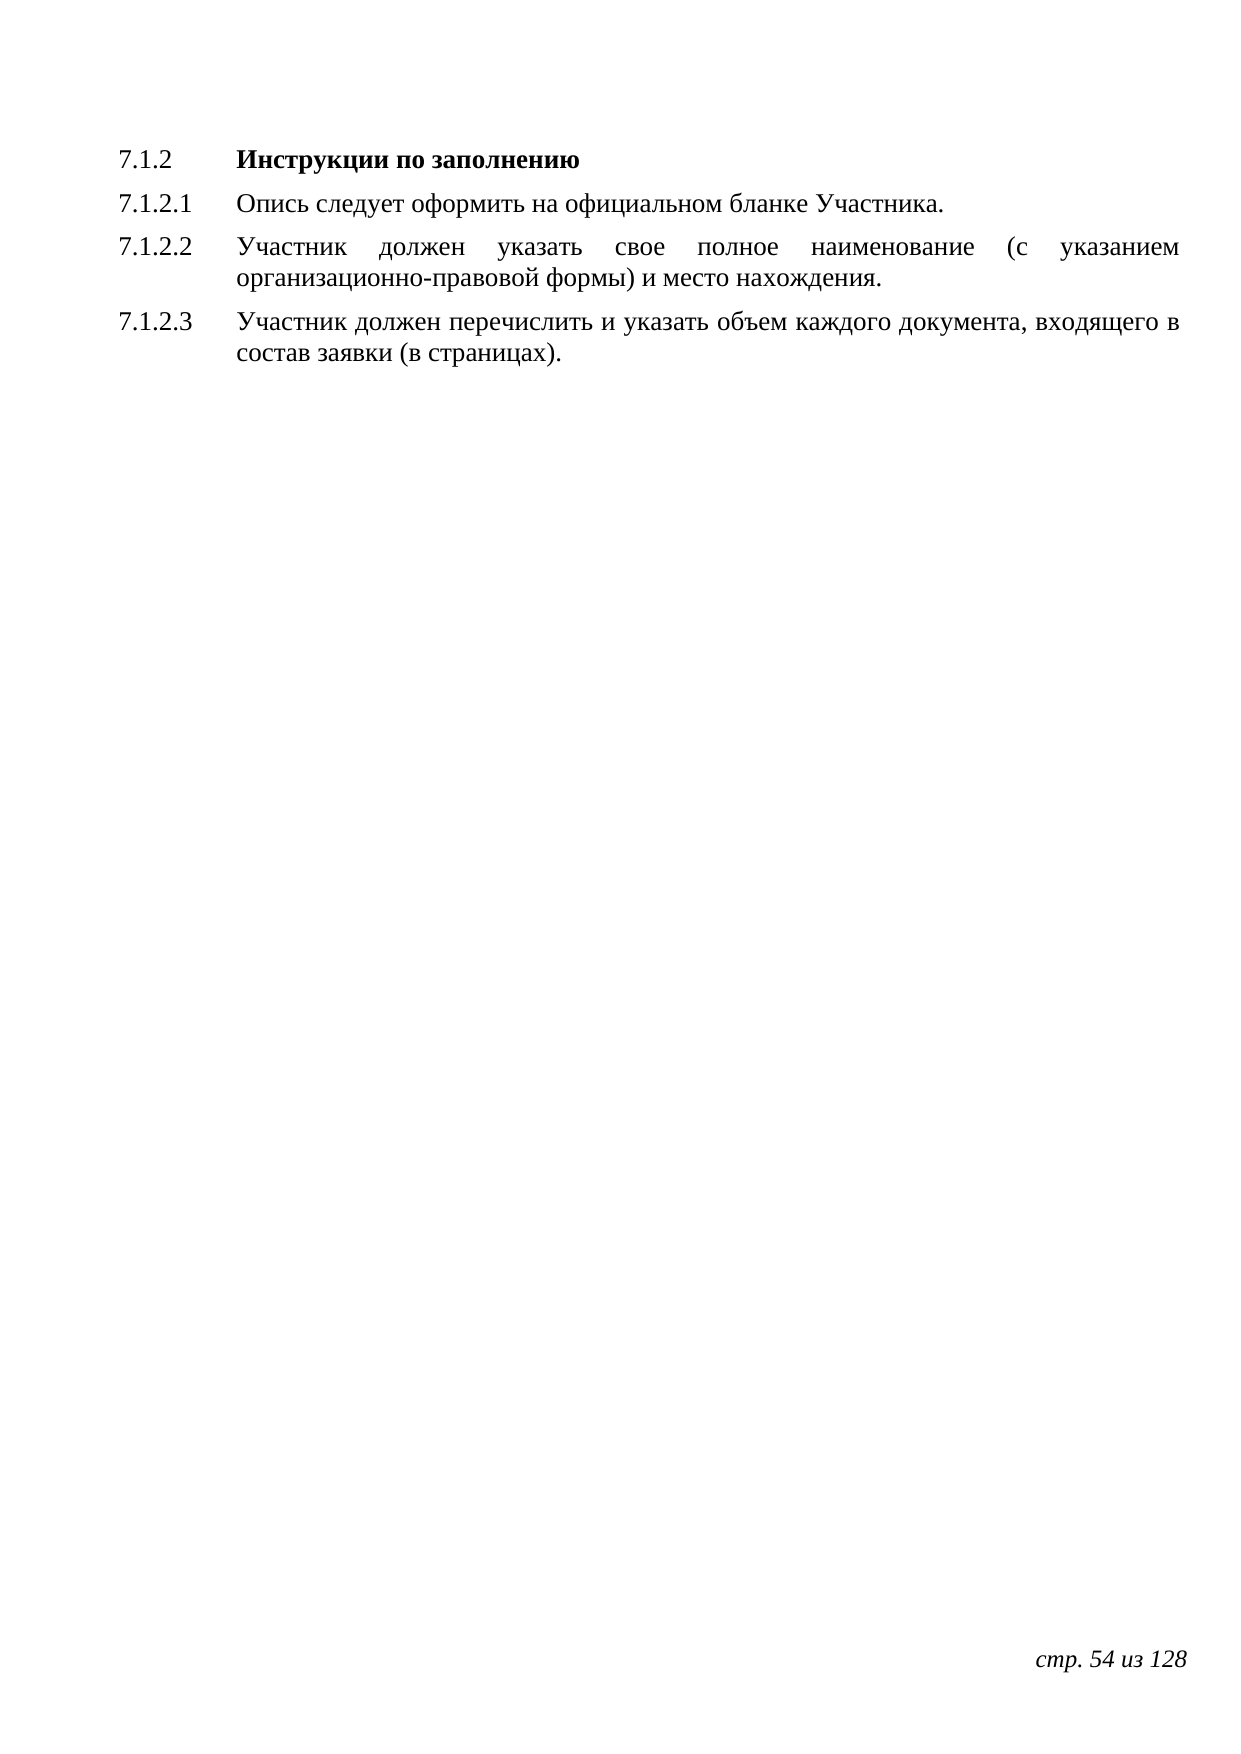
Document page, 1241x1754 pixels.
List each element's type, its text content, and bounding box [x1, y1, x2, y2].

list Участник должен указать свое полное наименование (с указанием организационно-правовой формы) и место нахождения. [118, 230, 1181, 293]
list Участник должен перечислить и указать объем каждого документа, входящего в состав заявки (в страницах). [118, 305, 1181, 367]
list Опись следует оформить на официальном бланке Участника. [118, 187, 1181, 218]
list Инструкции по заполнению [118, 143, 1181, 174]
